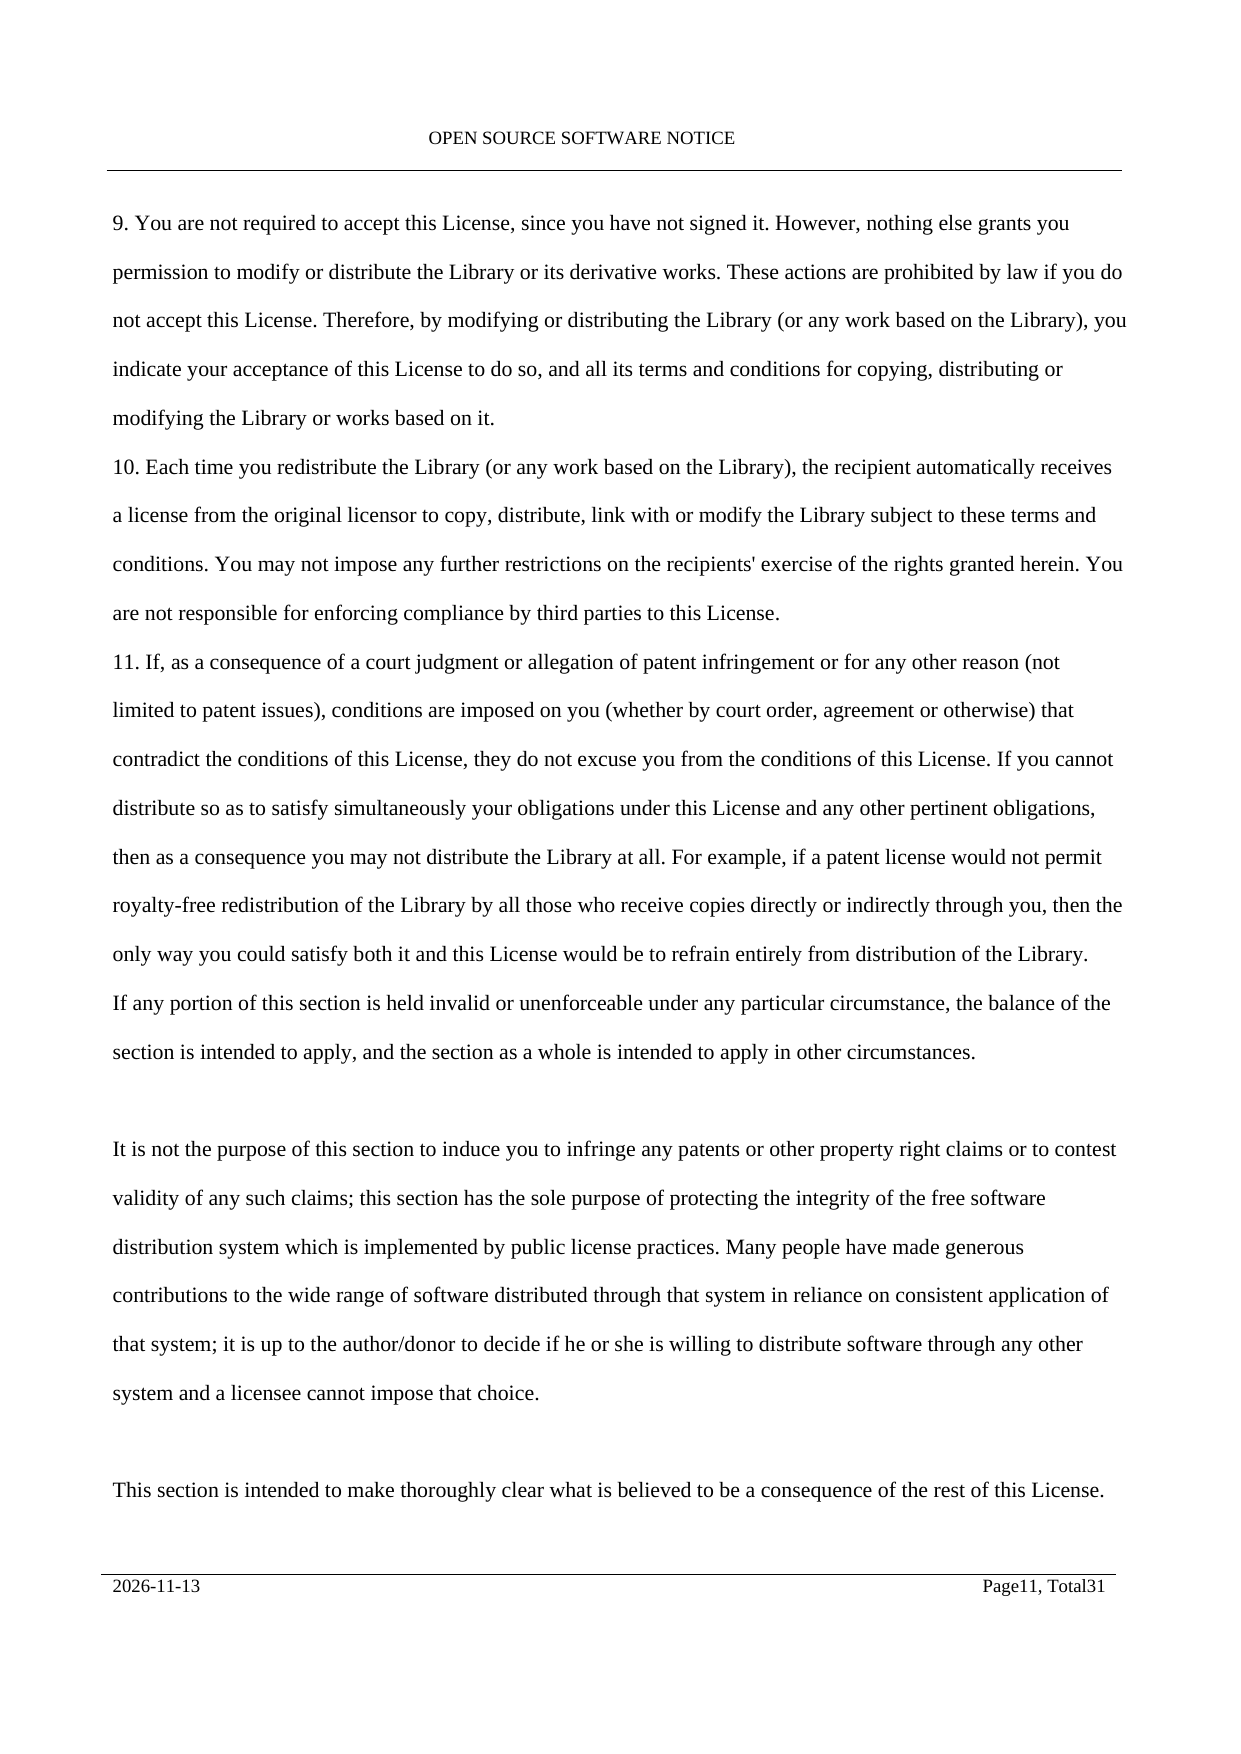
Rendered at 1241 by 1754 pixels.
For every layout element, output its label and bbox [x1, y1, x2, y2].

text [112, 206, 1128, 1506]
